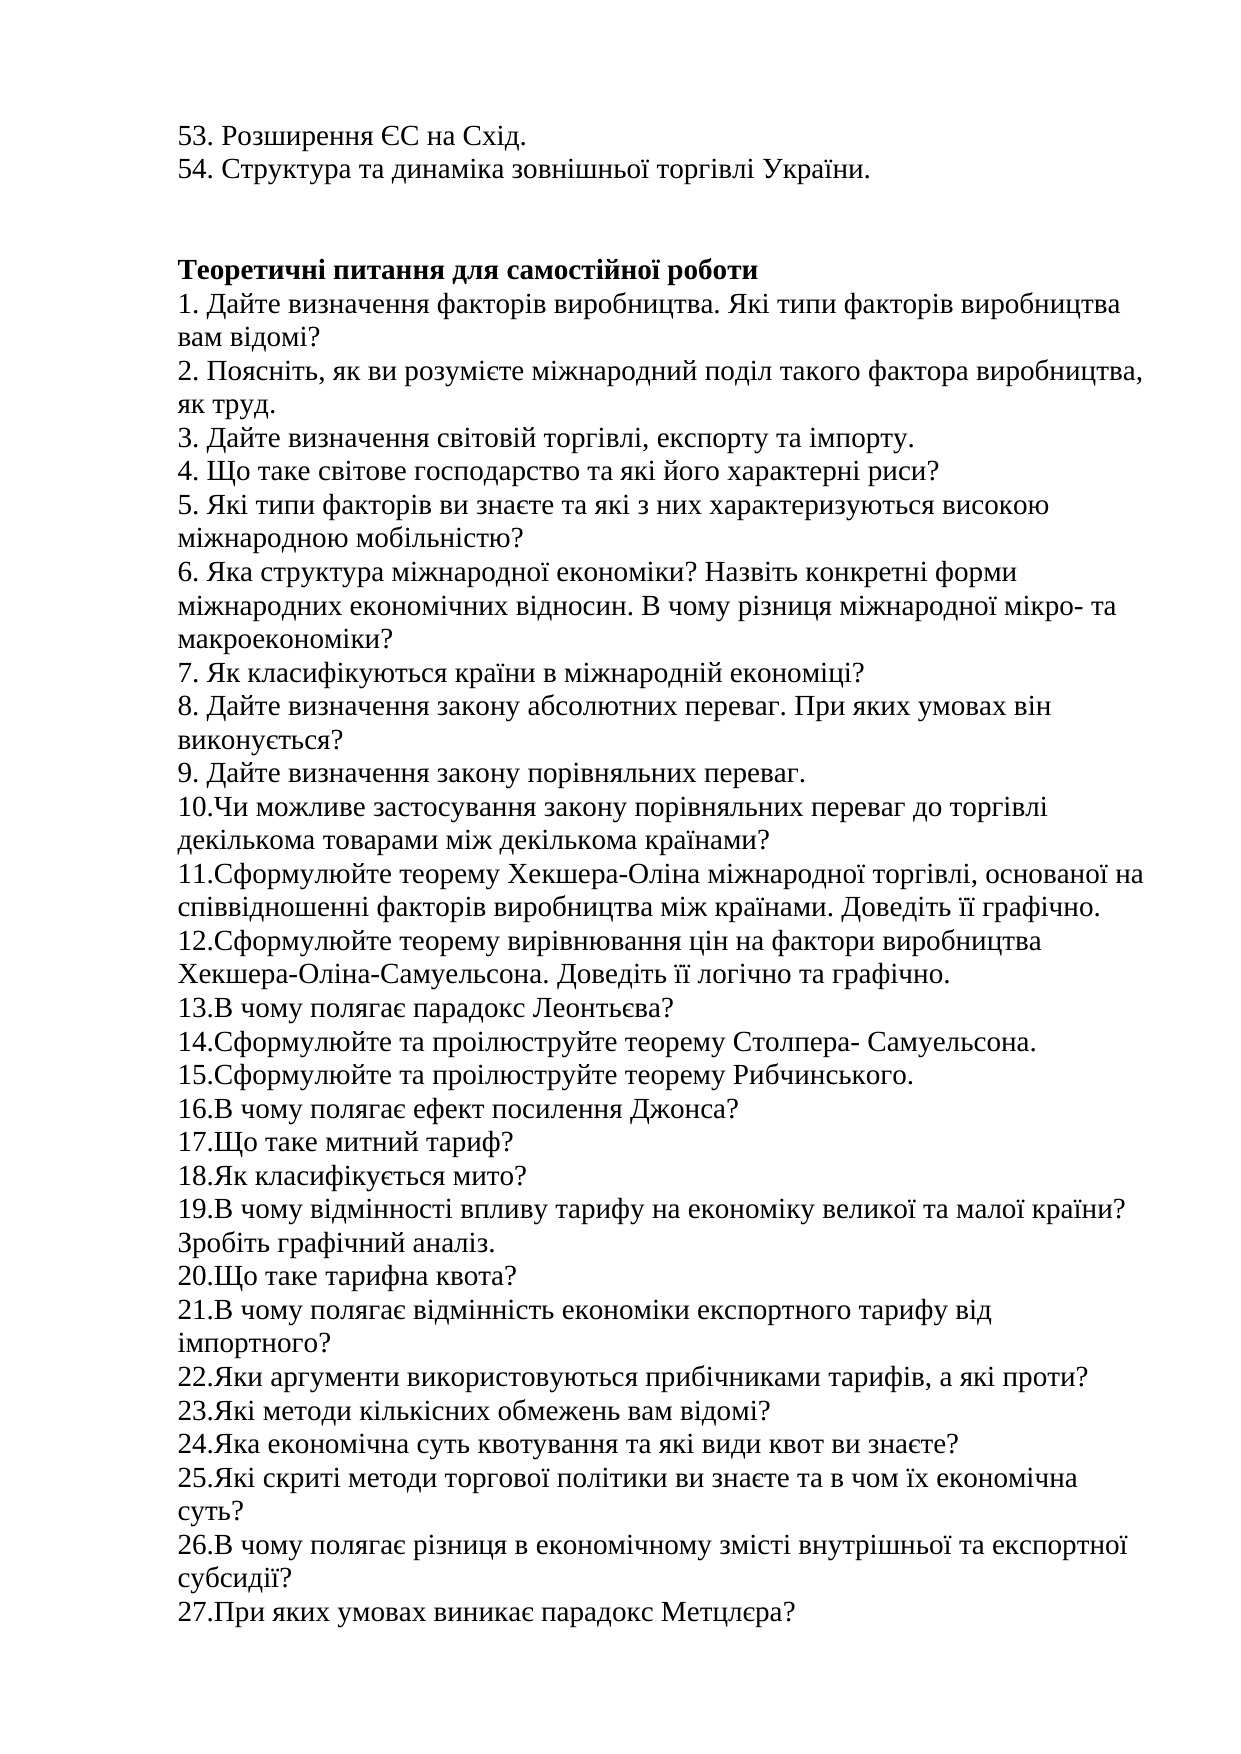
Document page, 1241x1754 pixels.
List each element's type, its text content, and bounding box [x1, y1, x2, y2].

text 18.Як класифікується мито? [177, 1158, 1152, 1191]
text 19.В чому відмінності впливу тарифу на економіку великої та малої країни? [177, 1191, 1152, 1225]
text Зробіть графічний аналіз. [177, 1225, 1152, 1258]
text міжнародною мобільністю? [177, 521, 1152, 554]
text 16.В чому полягає ефект посилення Джонса? [177, 1091, 1152, 1124]
text 26.В чому полягає різниця в економічному змісті внутрішньої та експортної [177, 1527, 1152, 1560]
text 53. Розширення ЄС на Схід. [177, 118, 1152, 152]
text макроекономіки? [177, 621, 1152, 655]
text 2. Поясніть, як ви розумієте міжнародний поділ такого фактора виробництва, [177, 353, 1152, 386]
text 10.Чи можливе застосування закону порівняльних переваг до торгівлі [177, 789, 1152, 822]
text Теоретичні питання для самостійної роботи [177, 252, 1152, 286]
text 20.Що таке тарифна квота? [177, 1258, 1152, 1292]
text 11.Сформулюйте теорему Хекшера-Оліна міжнародної торгівлі, основаної на [177, 856, 1152, 889]
text 13.В чому полягає парадокс Леонтьєва? [177, 990, 1152, 1024]
text 17.Що таке митний тариф? [177, 1124, 1152, 1158]
text 24.Яка економічна суть квотування та які види квот ви знаєте? [177, 1426, 1152, 1460]
text 12.Сформулюйте теорему вирівнювання цін на фактори виробництва [177, 923, 1152, 957]
text 14.Сформулюйте та проілюструйте теорему Столпера- Самуельсона. [177, 1024, 1152, 1057]
text 21.В чому полягає відмінність економіки експортного тарифу від імпортного? [177, 1292, 1152, 1359]
text як труд. [177, 386, 1152, 420]
text 8. Дайте визначення закону абсолютних переваг. При яких умовах він [177, 688, 1152, 722]
text 5. Які типи факторів ви знаєте та які з них характеризуються високою [177, 487, 1152, 521]
text 23.Які методи кількісних обмежень вам відомі? [177, 1393, 1152, 1426]
text 27.При яких умовах виникає парадокс Метцлєра? [177, 1594, 1152, 1627]
text 7. Як класифікуються країни в міжнародній економіці? [177, 655, 1152, 688]
text 25.Які скриті методи торгової політики ви знаєте та в чом їх економічна суть? [177, 1460, 1152, 1527]
text 3. Дайте визначення світовій торгівлі, експорту та імпорту. [177, 420, 1152, 453]
text 54. Структура та динаміка зовнішньої торгівлі України. [177, 152, 1152, 185]
text субсидії? [177, 1560, 1152, 1594]
text 1. Дайте визначення факторів виробництва. Які типи факторів виробництва [177, 286, 1152, 319]
text декількома товарами між декількома країнами? [177, 822, 1152, 856]
text 4. Що таке світове господарство та які його характерні риси? [177, 453, 1152, 487]
text Хекшера-Оліна-Самуельсона. Доведіть її логічно та графічно. [177, 957, 1152, 990]
text міжнародних економічних відносин. В чому різниця міжнародної мікро- та [177, 588, 1152, 621]
text вам відомі? [177, 319, 1152, 353]
text виконується? [177, 722, 1152, 755]
text 22.Яки аргументи використовуються прибічниками тарифів, а які проти? [177, 1359, 1152, 1393]
text 9. Дайте визначення закону порівняльних переваг. [177, 755, 1152, 789]
text співвідношенні факторів виробництва між країнами. Доведіть її графічно. [177, 889, 1152, 923]
text 6. Яка структура міжнародної економіки? Назвіть конкретні форми [177, 554, 1152, 588]
text 15.Сформулюйте та проілюструйте теорему Рибчинського. [177, 1057, 1152, 1091]
